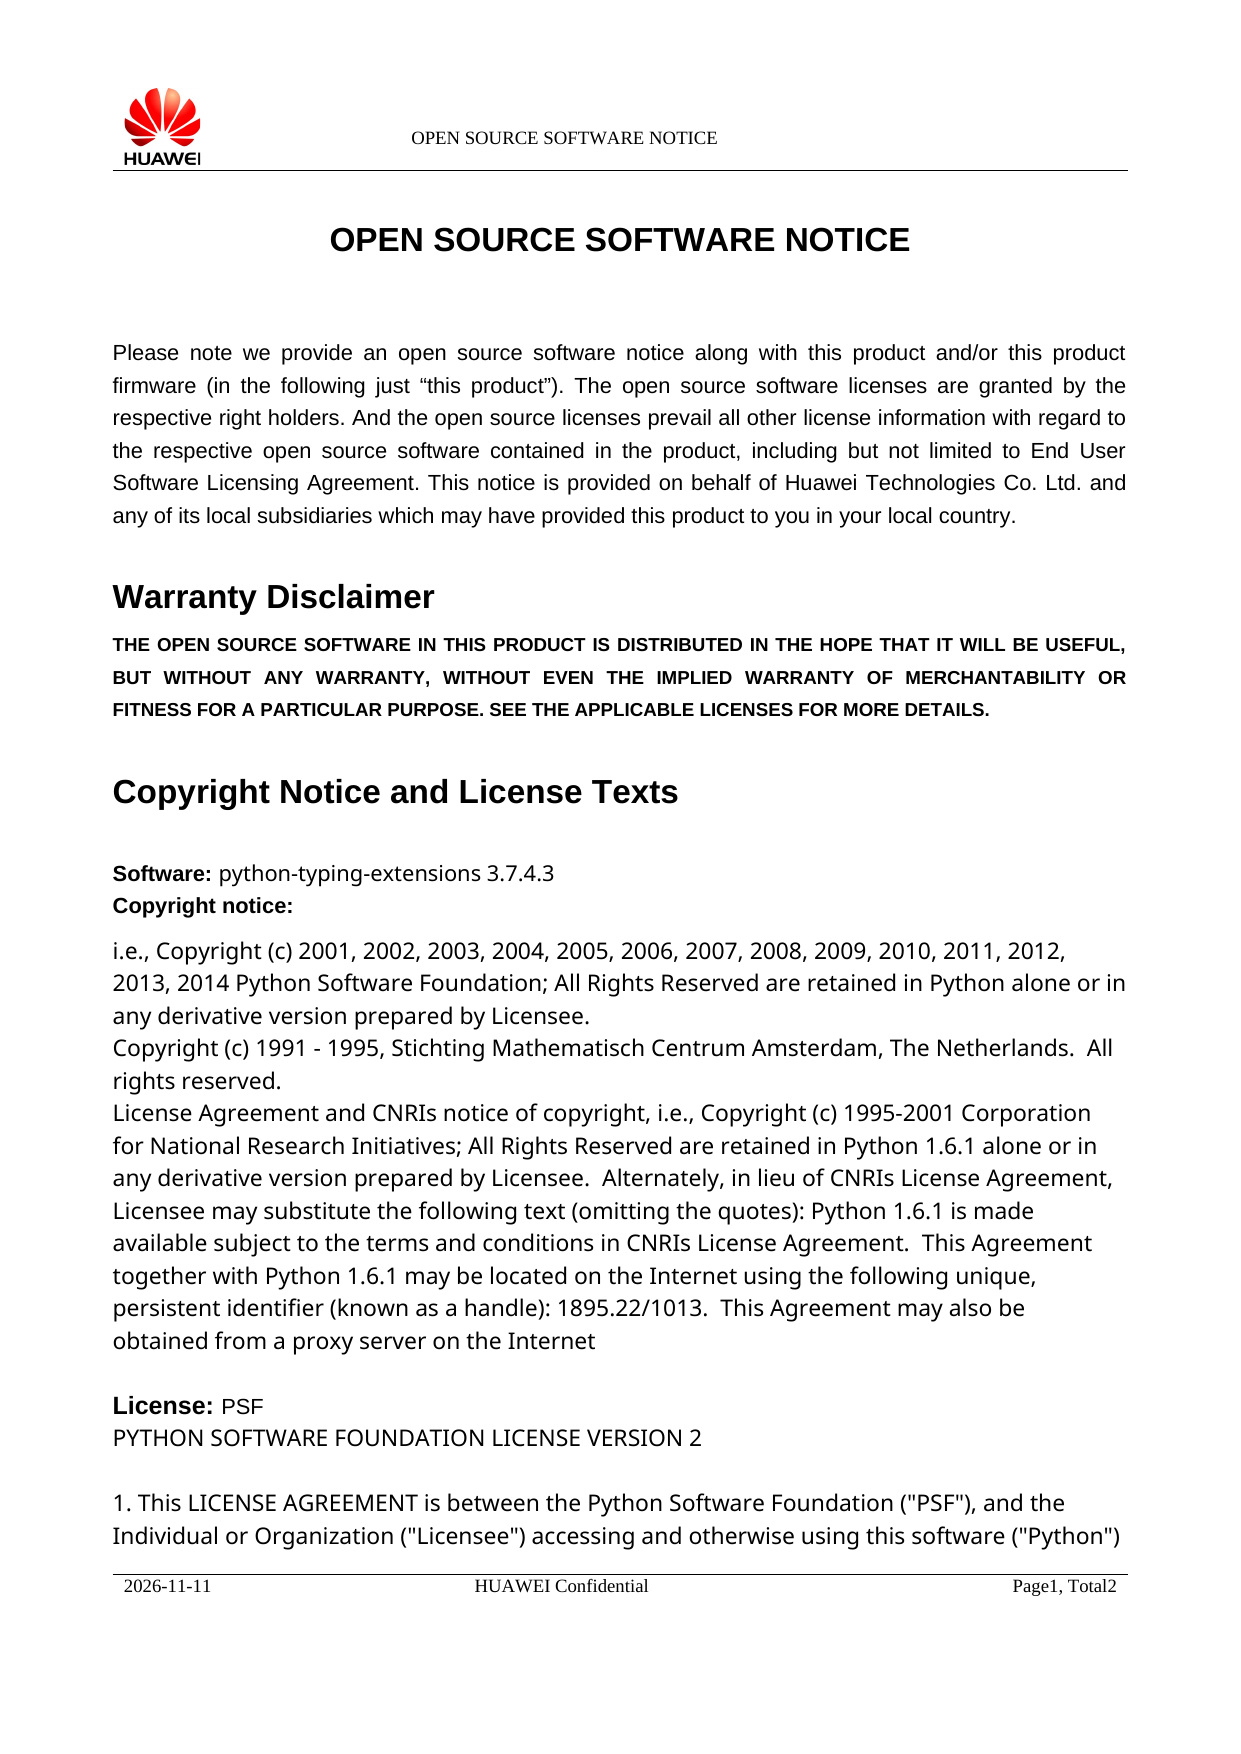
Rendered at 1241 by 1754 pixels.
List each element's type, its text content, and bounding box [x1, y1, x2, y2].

title Software: python-typing-extensions 3.7.4.3 [112, 856, 1128, 889]
text Copyright notice: [112, 889, 1128, 921]
text Please note we provide an open source software notice along with this product and/or this product firmware (in the following just “this product”). The open source software licenses are granted by the respective right holders. And the open source licenses prevail all other license information with regard to the respective open source software contained in the product, including but not limited to End User Software Licensing Agreement. This notice is provided on behalf of Huawei Technologies Co. Ltd. and any of its local subsidiaries which may have provided this product to you in your local country. [112, 336, 1128, 531]
text The open source software in this product is distributed in the hope that it will be useful, but WITHOUT ANY WARRANTY, without even the implied warranty of MERCHANTABILITY or FITNESS FOR A PARTICULAR PURPOSE. See the applicable licenses for more details. [112, 629, 1128, 726]
text i.e., Copyright (c) 2001, 2002, 2003, 2004, 2005, 2006, 2007, 2008, 2009, 2010, 2011, 2012, 2013, 2014 Python Software Foundation; All Rights Reserved are retained in Python alone or in any derivative version prepared by Licensee. Copyright (c) 1991 - 1995, Stichting Mathematisch Centrum Amsterdam, The Netherlands. All rights reserved. License Agreement and CNRIs notice of copyright, i.e., Copyright (c) 1995-2001 Corporation for National Research Initiatives; All Rights Reserved are retained in Python 1.6.1 alone or in any derivative version prepared by Licensee. Alternately, in lieu of CNRIs License Agreement, Licensee may substitute the following text (omitting the quotes): Python 1.6.1 is made available subject to the terms and conditions in CNRIs License Agreement. This Agreement together with Python 1.6.1 may be located on the Internet using the following unique, persistent identifier (known as a handle): 1895.22/1013. This Agreement may also be obtained from a proxy server on the Internet [112, 934, 1128, 1389]
text License: PSF [112, 1389, 1128, 1421]
text Warranty Disclaimer [112, 564, 1128, 629]
text OPEN SOURCE SOFTWARE NOTICE [112, 206, 1128, 271]
text PYTHON SOFTWARE FOUNDATION LICENSE VERSION 2 [112, 1421, 1128, 1454]
picture [124, 88, 201, 165]
text Copyright Notice and License Texts [112, 759, 1128, 824]
